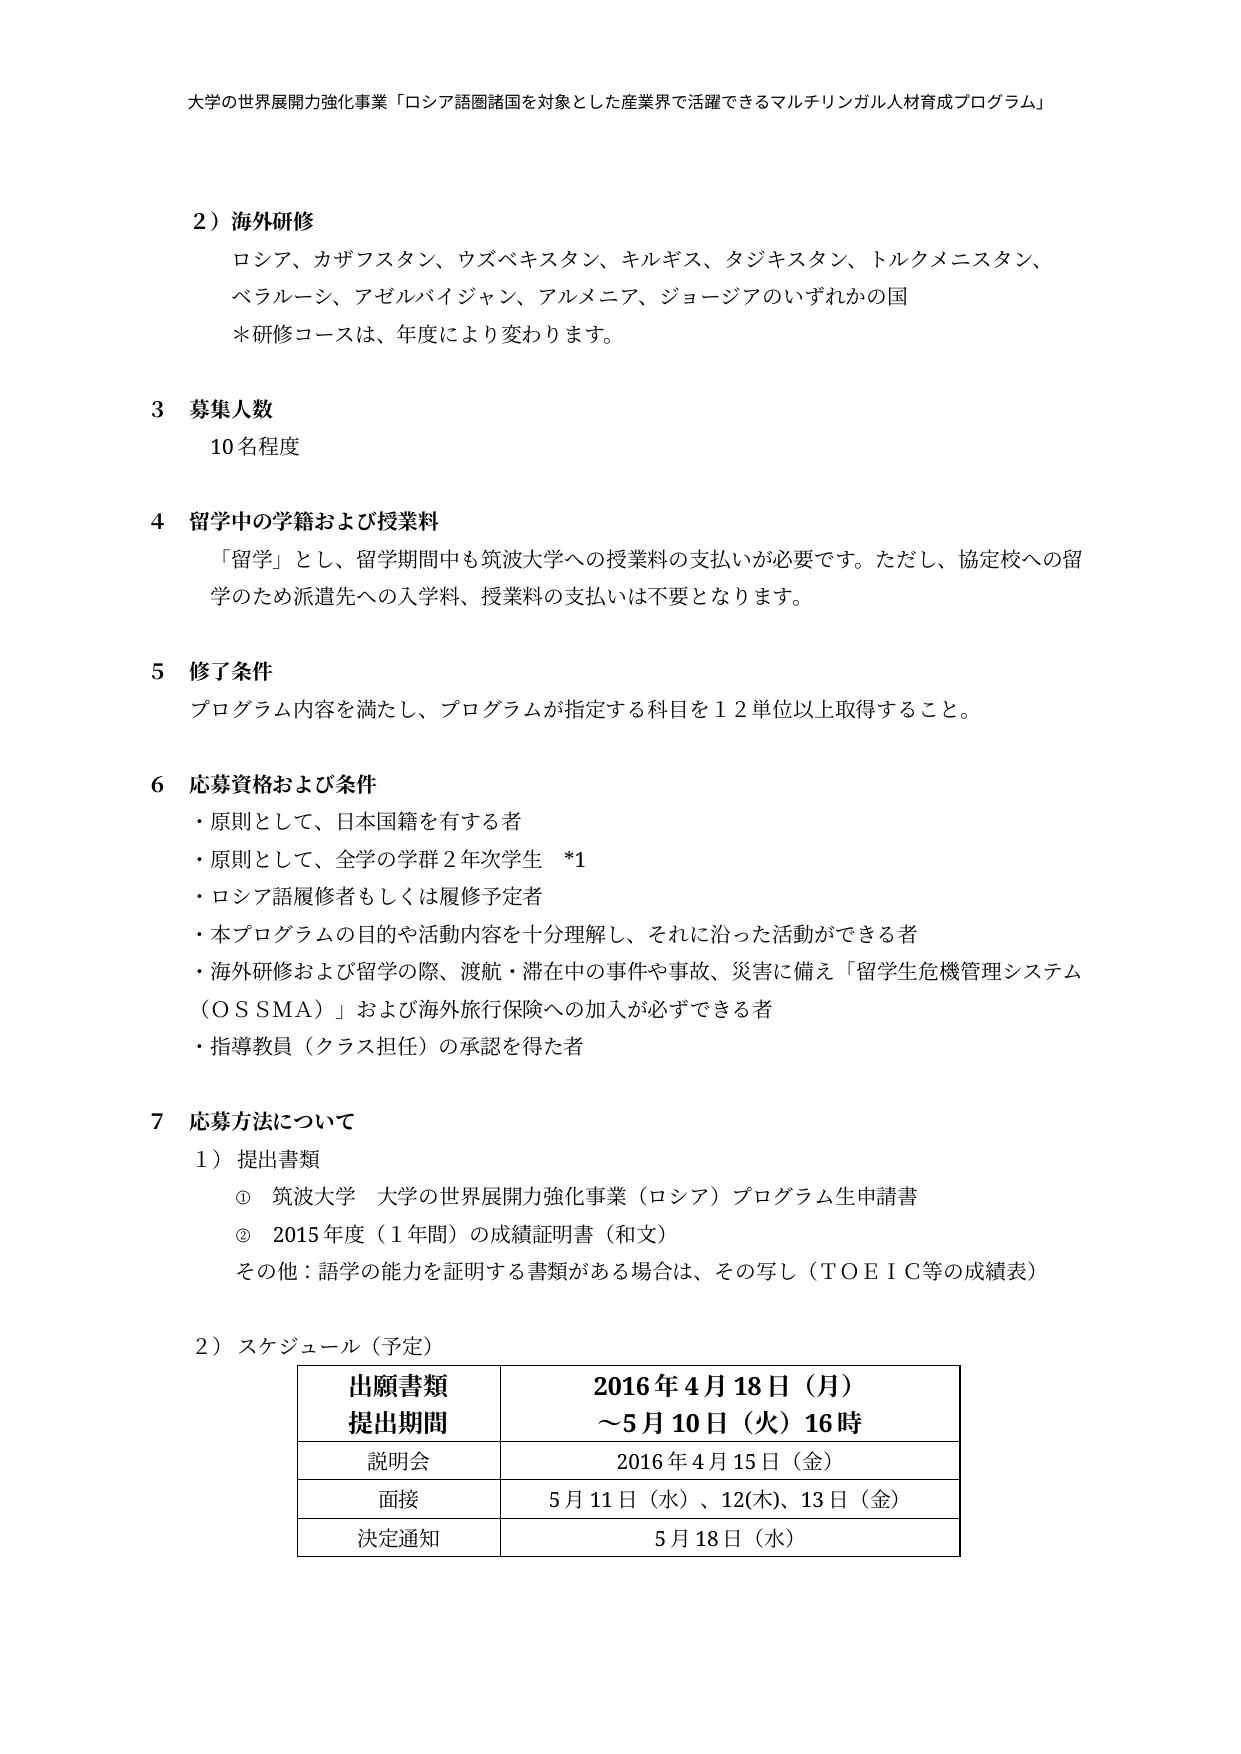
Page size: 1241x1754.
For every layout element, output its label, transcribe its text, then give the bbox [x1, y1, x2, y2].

text ・ロシア語履修者もしくは履修予定者 [148, 877, 1092, 914]
text ・海外研修および留学の際、渡航・滞在中の事件や事故、災害に備え「留学生危機管理システム [148, 952, 1092, 989]
text ・原則として、全学の学群２年次学生 *1 [148, 839, 1092, 877]
table_cell 面接 [298, 1480, 500, 1518]
list 提出書類 [191, 1139, 1092, 1177]
table_cell 2016年4月15日（金） [501, 1442, 959, 1479]
text プログラム内容を満たし、プログラムが指定する科目を１２単位以上取得すること。 [148, 689, 1092, 727]
text ６ 応募資格および条件 [148, 764, 1092, 802]
text ７ 応募方法について [148, 1102, 1092, 1139]
text その他：語学の能力を証明する書類がある場合は、その写し（ＴＯＥＩＣ等の成績表） [235, 1252, 1092, 1289]
table_cell 5月18日（水） [501, 1519, 959, 1556]
list 2015年度（１年間）の成績証明書（和文） [235, 1214, 1092, 1252]
text ベラルーシ、アゼルバイジャン、アルメニア、ジョージアのいずれかの国 [148, 277, 1092, 314]
text ・指導教員（クラス担任）の承認を得た者 [148, 1027, 1092, 1064]
text ２）海外研修 [148, 202, 1092, 239]
text 「留学」とし、留学期間中も筑波大学への授業料の支払いが必要です。ただし、協定校への留 [148, 539, 1092, 577]
table_header 2016年4月18日（月） ～5月10日（火）16時 [501, 1366, 959, 1441]
list スケジュール（予定） [191, 1327, 1092, 1364]
table_header 出願書類 提出期間 [298, 1366, 500, 1441]
text ・本プログラムの目的や活動内容を十分理解し、それに沿った活動ができる者 [148, 914, 1092, 952]
text ＊研修コースは、年度により変わります。 [148, 314, 1092, 352]
list 筑波大学 大学の世界展開力強化事業（ロシア）プログラム生申請書 [235, 1177, 1092, 1214]
text ・原則として、日本国籍を有する者 [148, 802, 1092, 839]
text ３ 募集人数 [148, 389, 1092, 427]
text 10名程度 [148, 427, 1092, 464]
table_cell 説明会 [298, 1442, 500, 1479]
text ４ 留学中の学籍および授業料 [148, 502, 1092, 539]
text 学のため派遣先への入学料、授業料の支払いは不要となります。 [148, 577, 1092, 614]
table_cell 5月11日（水）、12(木)、13日（金） [501, 1480, 959, 1518]
text ロシア、カザフスタン、ウズベキスタン、キルギス、タジキスタン、トルクメニスタン、 [148, 239, 1092, 277]
table_cell 決定通知 [298, 1519, 500, 1556]
text ５ 修了条件 [148, 652, 1092, 689]
text （ＯＳＳＭＡ）」および海外旅行保険への加入が必ずできる者 [148, 989, 1092, 1027]
